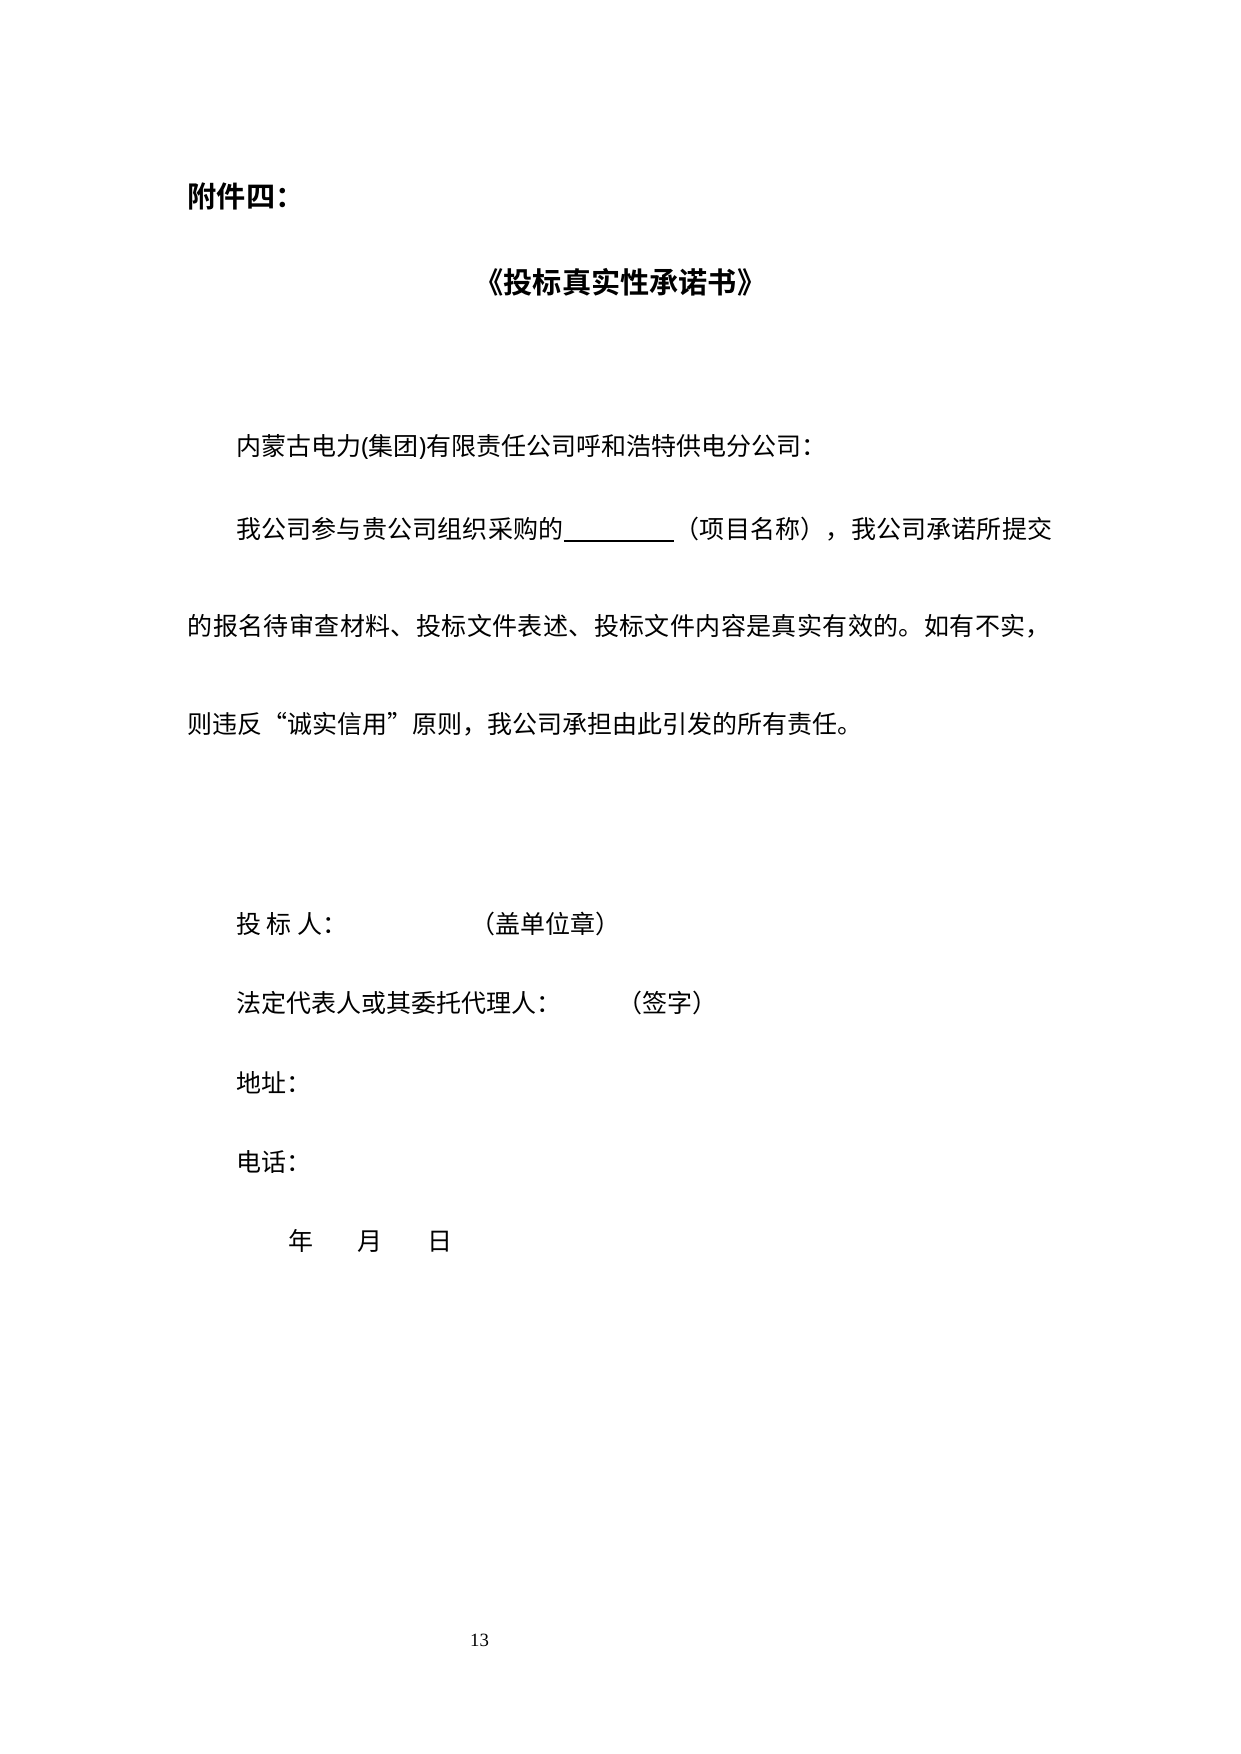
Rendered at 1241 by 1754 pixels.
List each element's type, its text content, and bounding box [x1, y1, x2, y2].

text 内蒙古电力(集团)有限责任公司呼和浩特供电分公司： [187, 412, 1053, 477]
table_cell 地址： [176, 1049, 1064, 1128]
text 《投标真实性承诺书》 [187, 248, 1053, 313]
table_cell 电话： [176, 1128, 1064, 1207]
text 附件四： [187, 162, 1053, 227]
table_cell 年 月 日 [176, 1208, 1064, 1287]
table_header 投 标 人： （盖单位章） [176, 890, 1064, 969]
text 我公司参与贵公司组织采购的 （项目名称），我公司承诺所提交的报名待审查材料、投标文件表述、投标文件内容是真实有效的。如有不实，则违反“诚实信用”原则，我公司承担由此引发的所有责任。 [187, 495, 1053, 755]
table_cell 法定代表人或其委托代理人： （签字） [176, 970, 1064, 1049]
